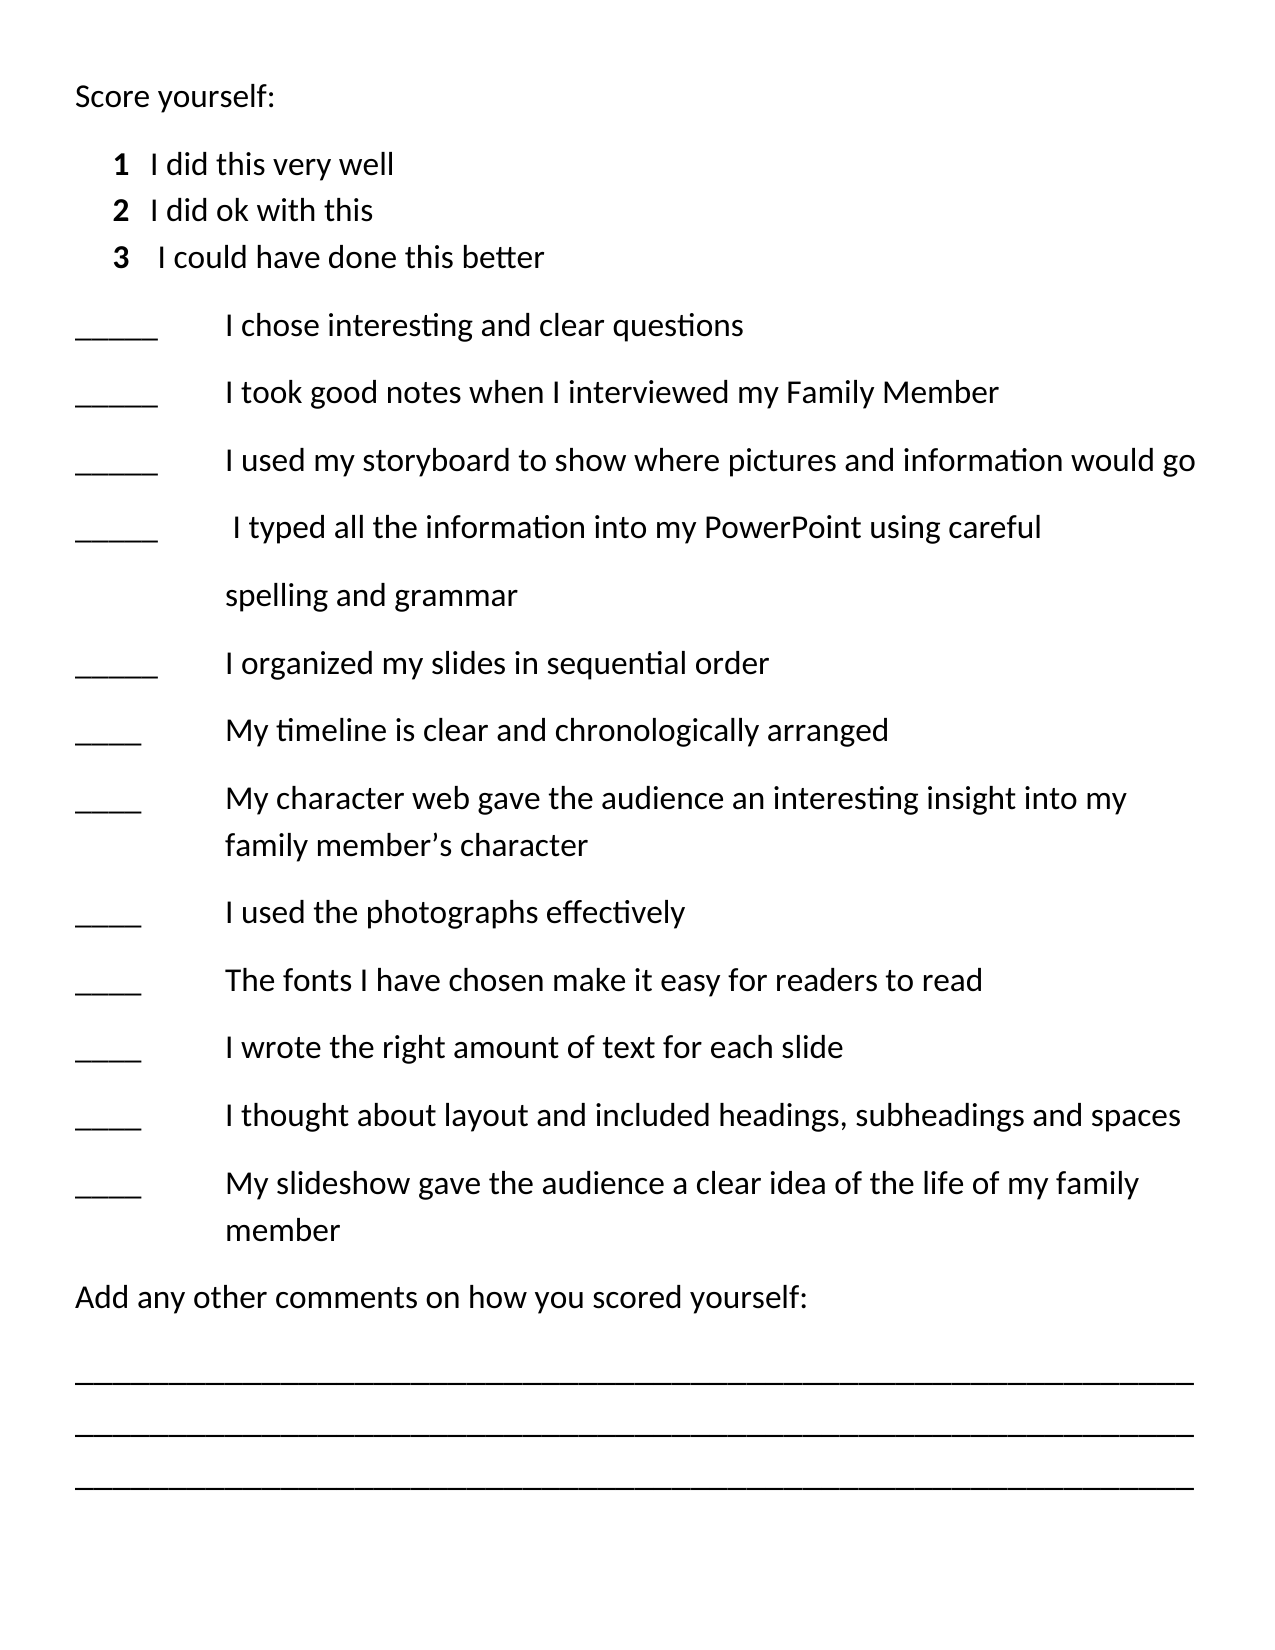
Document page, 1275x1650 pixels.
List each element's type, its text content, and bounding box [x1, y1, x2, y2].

text _____ I used my storyboard to show where pictures and information would go [75, 439, 1200, 480]
text ____ The fonts I have chosen make it easy for readers to read [75, 959, 1200, 1000]
text ____ I thought about layout and included headings, subheadings and spaces [75, 1094, 1200, 1135]
text ____ My timeline is clear and chronologically arranged [75, 709, 1200, 750]
list I did this very well [112, 143, 1200, 183]
text _____ I took good notes when I interviewed my Family Member [75, 371, 1200, 412]
text Add any other comments on how you scored yourself: [75, 1276, 1200, 1317]
text ____ My character web gave the audience an interesting insight into my family member’s character [75, 777, 1200, 864]
text _____ I typed all the information into my PowerPoint using careful [75, 507, 1200, 547]
text ____ I used the photographs effectively [75, 891, 1200, 932]
list I did ok with this [112, 189, 1200, 230]
list I could have done this better [112, 236, 1200, 277]
text ____________________________________________________________________________________________________________________________________________________________________________________ [75, 1344, 1200, 1495]
text Score yourself: [75, 75, 1200, 116]
text ____ My slideshow gave the audience a clear idea of the life of my family member [75, 1162, 1200, 1249]
text _____ I chose interesting and clear questions [75, 304, 1200, 344]
text spelling and grammar [150, 574, 1200, 615]
text ____ I wrote the right amount of text for each slide [75, 1027, 1200, 1067]
text _____ I organized my slides in sequential order [75, 642, 1200, 682]
